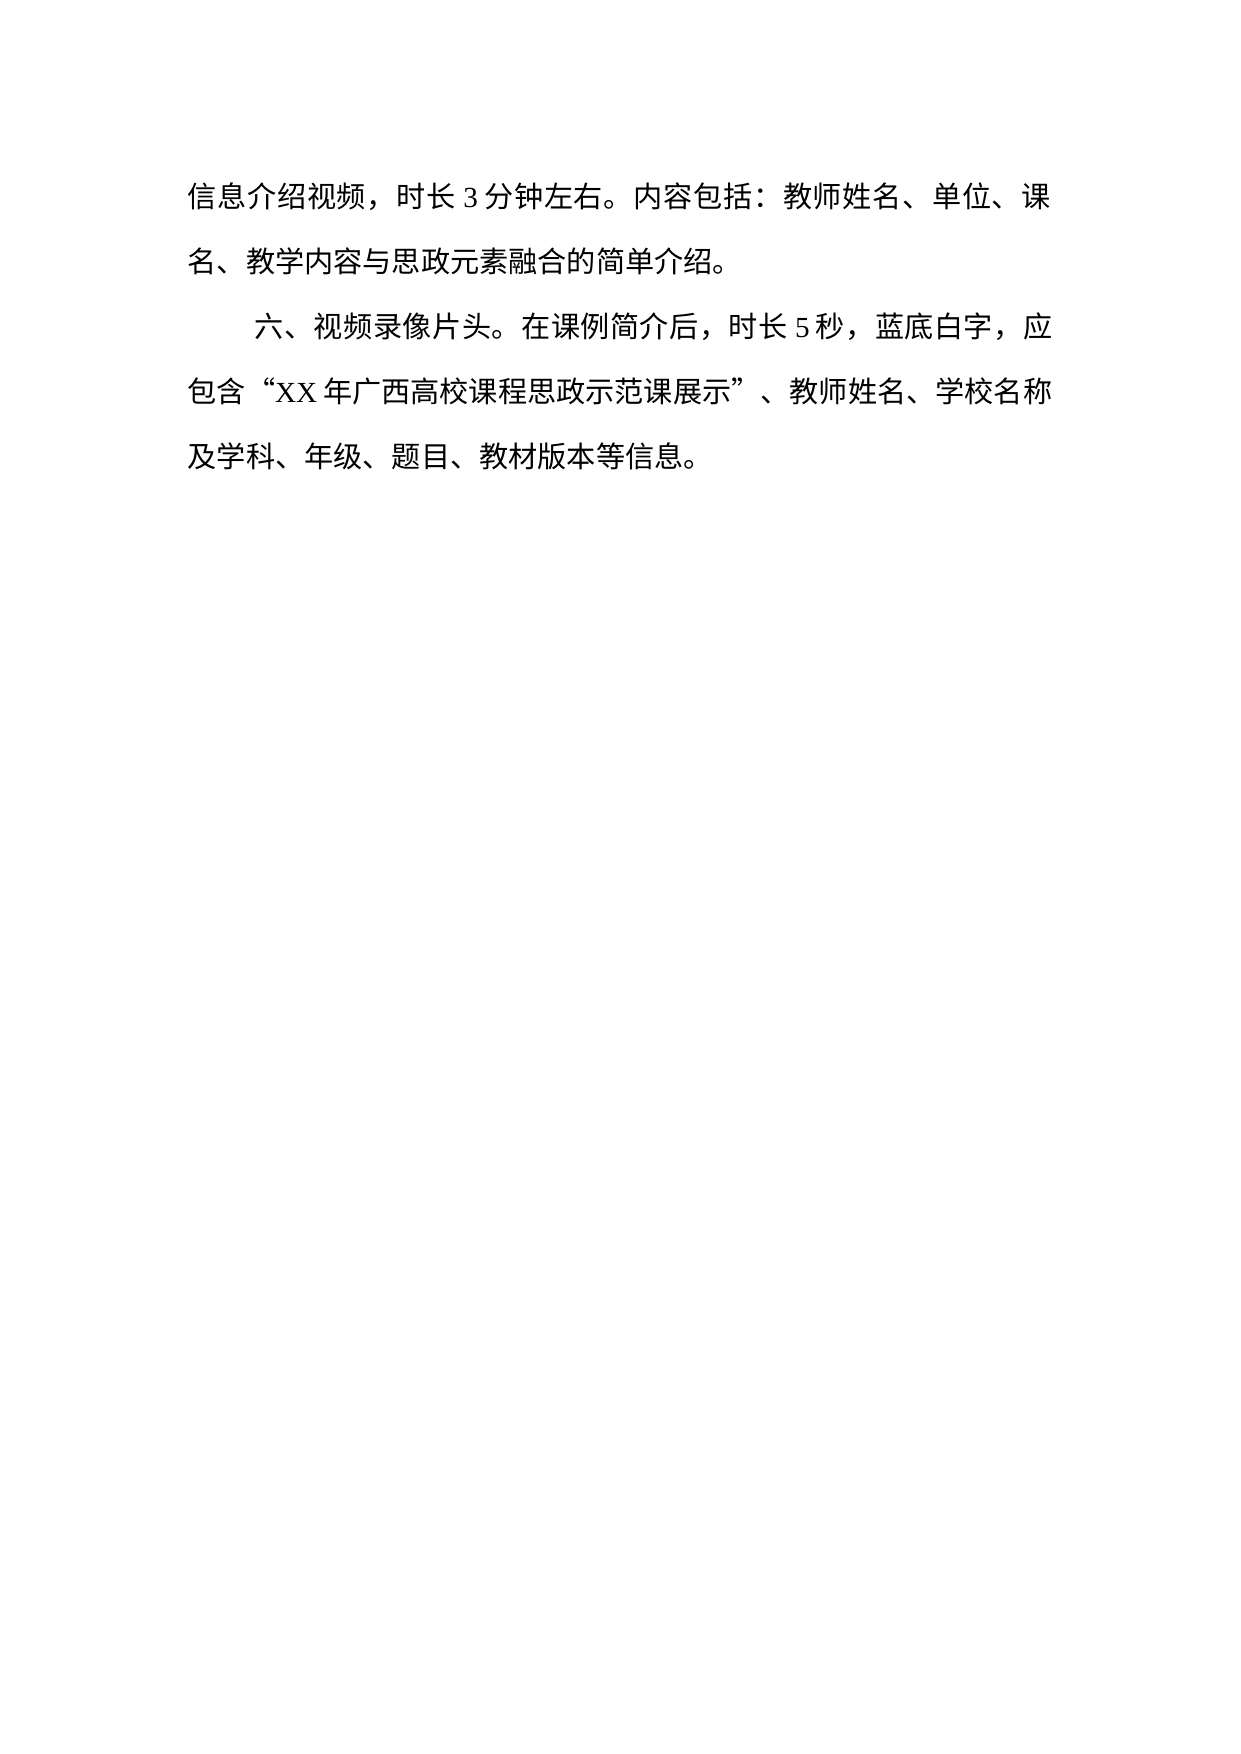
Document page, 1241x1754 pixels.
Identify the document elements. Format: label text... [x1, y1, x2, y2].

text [187, 162, 1053, 292]
text 六、视频录像片头。在课例简介后，时长5秒，蓝底白字，应包含“XX年广西高校课程思政示范课展示”、教师姓名、学校名称及学科、年级、题目、教材版本等信息。 [187, 292, 1053, 487]
